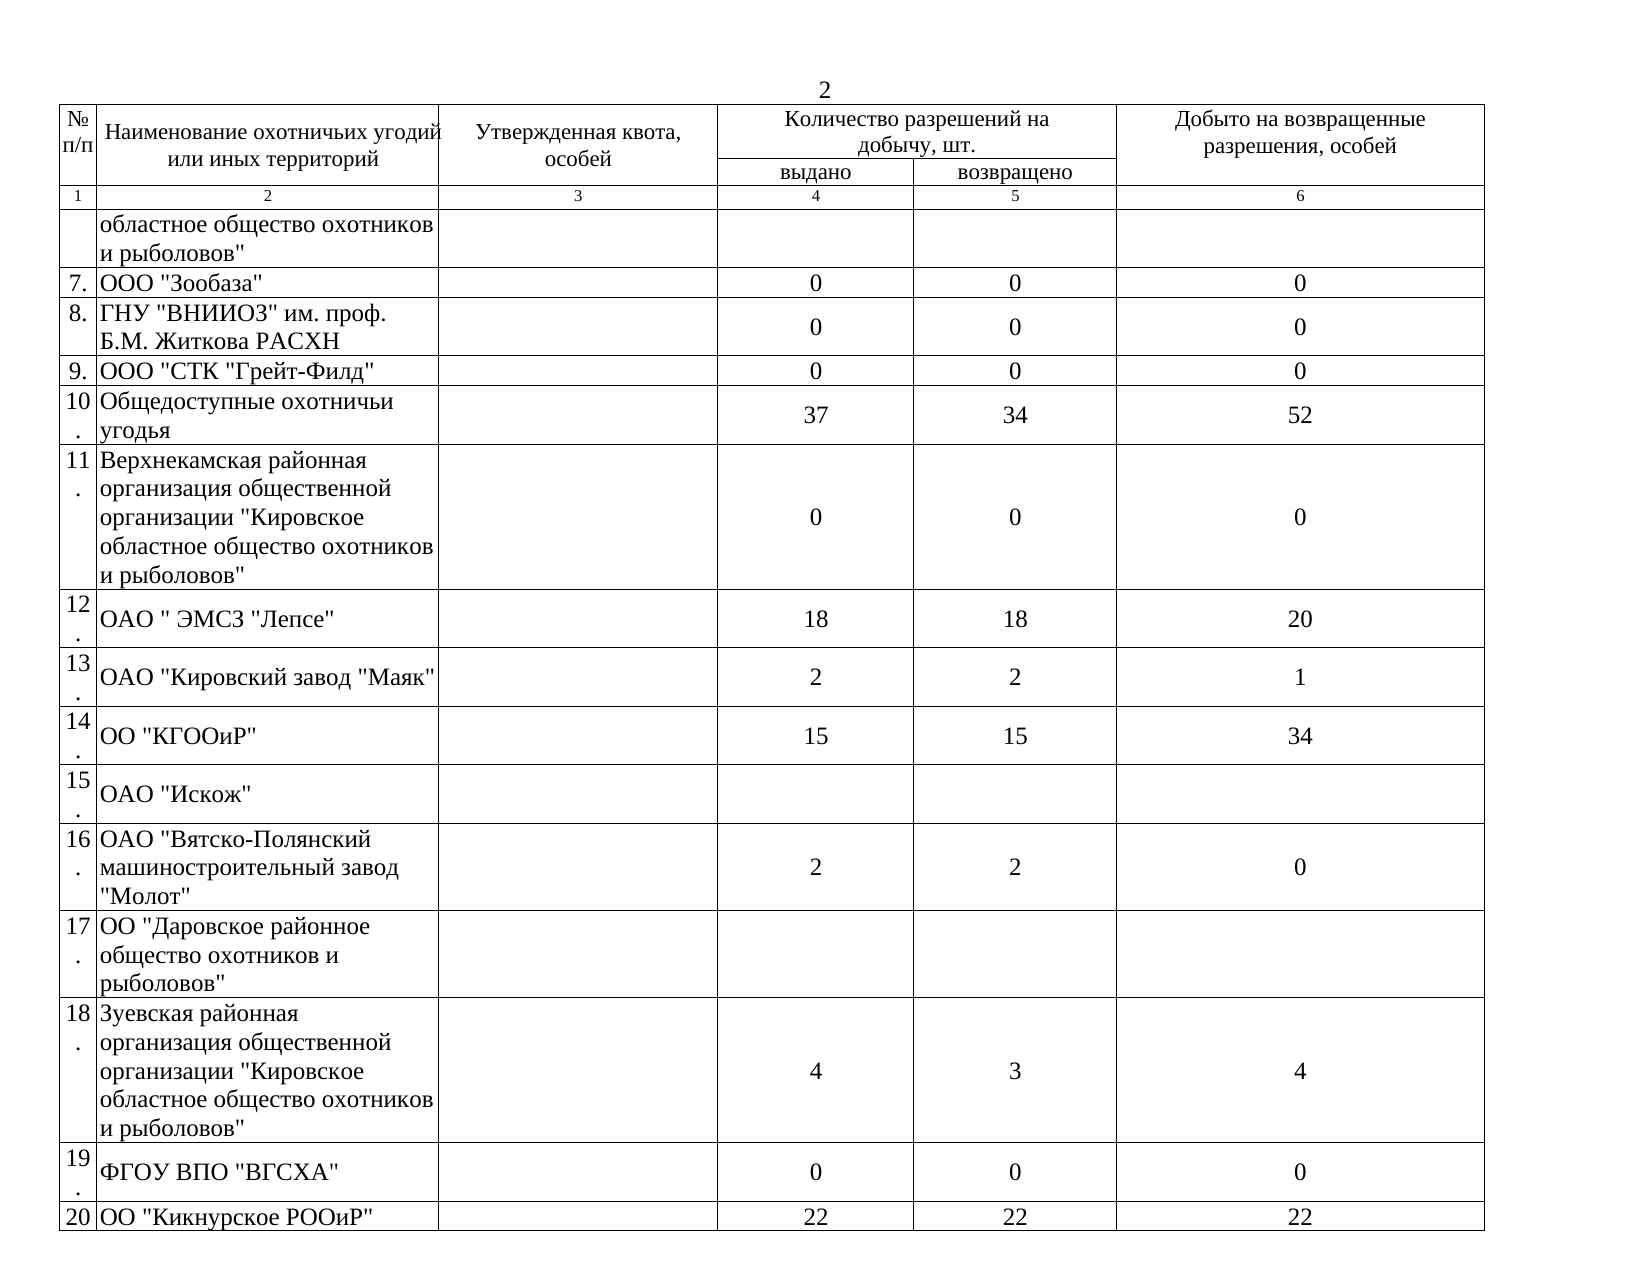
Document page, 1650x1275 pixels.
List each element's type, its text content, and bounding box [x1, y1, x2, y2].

table_cell [439, 298, 717, 355]
table_cell [439, 386, 717, 444]
table_cell 0 [914, 210, 1116, 267]
table_header № п/п [60, 105, 96, 185]
table_cell 0 [718, 356, 913, 385]
table_cell 18. [60, 998, 96, 1142]
table_cell 2 [718, 648, 913, 706]
table_cell 0 [1117, 445, 1484, 588]
table_cell 4 [718, 186, 913, 208]
table_header Наименование охотничьих угодий или иных территорий [97, 105, 438, 185]
table_cell ФГОУ ВПО "ВГСХА" [97, 1143, 438, 1201]
table_cell 0 [1117, 298, 1484, 355]
table_cell 1 [1117, 648, 1484, 706]
table_cell 17. [60, 911, 96, 997]
table_cell 7. [60, 268, 96, 297]
table_cell 19. [60, 1143, 96, 1201]
table_cell [439, 824, 717, 910]
table_cell 12. [60, 590, 96, 647]
table_cell [1117, 911, 1484, 997]
table_cell [439, 268, 717, 297]
table_cell 0 [718, 445, 913, 588]
table_cell 2 [914, 648, 1116, 706]
table_cell 4 [718, 998, 913, 1142]
table_cell 14. [60, 707, 96, 764]
table_cell [439, 445, 717, 588]
table_cell [439, 210, 717, 267]
table_cell 11. [60, 445, 96, 588]
table_cell ОАО "Вятско-Полянский машиностроительный завод "Молот" [97, 824, 438, 910]
table_cell 13. [60, 648, 96, 706]
table_cell [439, 707, 717, 764]
table_cell 5 [914, 186, 1116, 208]
table_cell ООО "СТК "Грейт-Филд" [97, 356, 438, 385]
table_cell Зуевская районная организация общественной организации "Кировское областное общество охотников и рыболовов" [97, 998, 438, 1142]
table_cell 0 [1117, 210, 1484, 267]
table_cell [914, 911, 1116, 997]
table_cell 0 [718, 1143, 913, 1201]
table_cell 0 [914, 356, 1116, 385]
table_cell ОО "Кикнурское РООиР" [97, 1202, 438, 1230]
table_cell [439, 1143, 717, 1201]
table_cell 18 [914, 590, 1116, 647]
table_cell ОО "Даровское районное общество охотников и рыболовов" [97, 911, 438, 997]
table_cell ОАО "Кировский завод "Маяк" [97, 648, 438, 706]
table_cell [439, 1202, 717, 1230]
table_cell ООО "Зообаза" [97, 268, 438, 297]
table_cell 0 [1117, 824, 1484, 910]
table_cell 52 [1117, 386, 1484, 444]
table_cell ОАО " ЭМСЗ "Лепсе" [97, 590, 438, 647]
table_cell 3 [439, 186, 717, 208]
table_cell ОАО "Искож" [97, 765, 438, 823]
table_cell [439, 590, 717, 647]
table_cell ГНУ "ВНИИОЗ" им. проф. Б.М. Житкова РАСХН [97, 298, 438, 355]
table_cell 34 [914, 386, 1116, 444]
table_header Количество разрешений на добычу, шт. [718, 105, 1116, 157]
table_cell 20. [60, 1202, 96, 1230]
table_cell 0 [914, 445, 1116, 588]
table_cell Верхнекамская районная организация общественной организации "Кировское областное общество охотников и рыболовов" [97, 445, 438, 588]
table_cell 1 [60, 186, 96, 208]
table_cell 2 [914, 824, 1116, 910]
table_cell Общедоступные охотничьи угодья [97, 386, 438, 444]
table_cell 8. [60, 298, 96, 355]
table_cell [439, 356, 717, 385]
table_cell 15 [718, 707, 913, 764]
table_cell [439, 911, 717, 997]
table_cell 0 [1117, 1143, 1484, 1201]
table_cell 0 [914, 298, 1116, 355]
table_cell 0 [718, 298, 913, 355]
table_cell 22 [914, 1202, 1116, 1230]
table_cell 20 [1117, 590, 1484, 647]
table_cell [439, 998, 717, 1142]
table_cell 0 [914, 268, 1116, 297]
table_cell 2 [97, 186, 438, 208]
table_cell [914, 765, 1116, 823]
table_cell 15 [914, 707, 1116, 764]
table_cell 0 [1117, 356, 1484, 385]
table_cell 18 [718, 590, 913, 647]
table_cell 10. [60, 386, 96, 444]
table_cell выдано [718, 159, 913, 185]
table_cell 4 [1117, 998, 1484, 1142]
table_cell [1117, 765, 1484, 823]
table_cell Белохолуницкая районная организация общественной организации "Кировское областное общество охотников и рыболовов" [97, 210, 438, 267]
table_cell [439, 765, 717, 823]
table_cell 6 [1117, 186, 1484, 208]
table_cell 3 [914, 998, 1116, 1142]
table_cell 34 [1117, 707, 1484, 764]
table_cell 15. [60, 765, 96, 823]
table_cell [439, 648, 717, 706]
table_cell ОО "КГООиР" [97, 707, 438, 764]
table_cell 37 [718, 386, 913, 444]
table_cell 16. [60, 824, 96, 910]
table_cell [718, 765, 913, 823]
table_header Утвержденная квота, особей [439, 105, 717, 185]
table_cell [718, 911, 913, 997]
table_cell 0 [914, 1143, 1116, 1201]
table_cell 0 [718, 210, 913, 267]
table_cell 22 [718, 1202, 913, 1230]
table_cell 0 [1117, 268, 1484, 297]
table_cell 9. [60, 356, 96, 385]
table_cell возвращено [914, 159, 1116, 185]
table_header Добыто на возвращенные разрешения, особей [1117, 105, 1484, 185]
table_cell 2 [718, 824, 913, 910]
table_cell 0 [718, 268, 913, 297]
table_cell 6. [60, 210, 96, 267]
table_cell 22 [1117, 1202, 1484, 1230]
